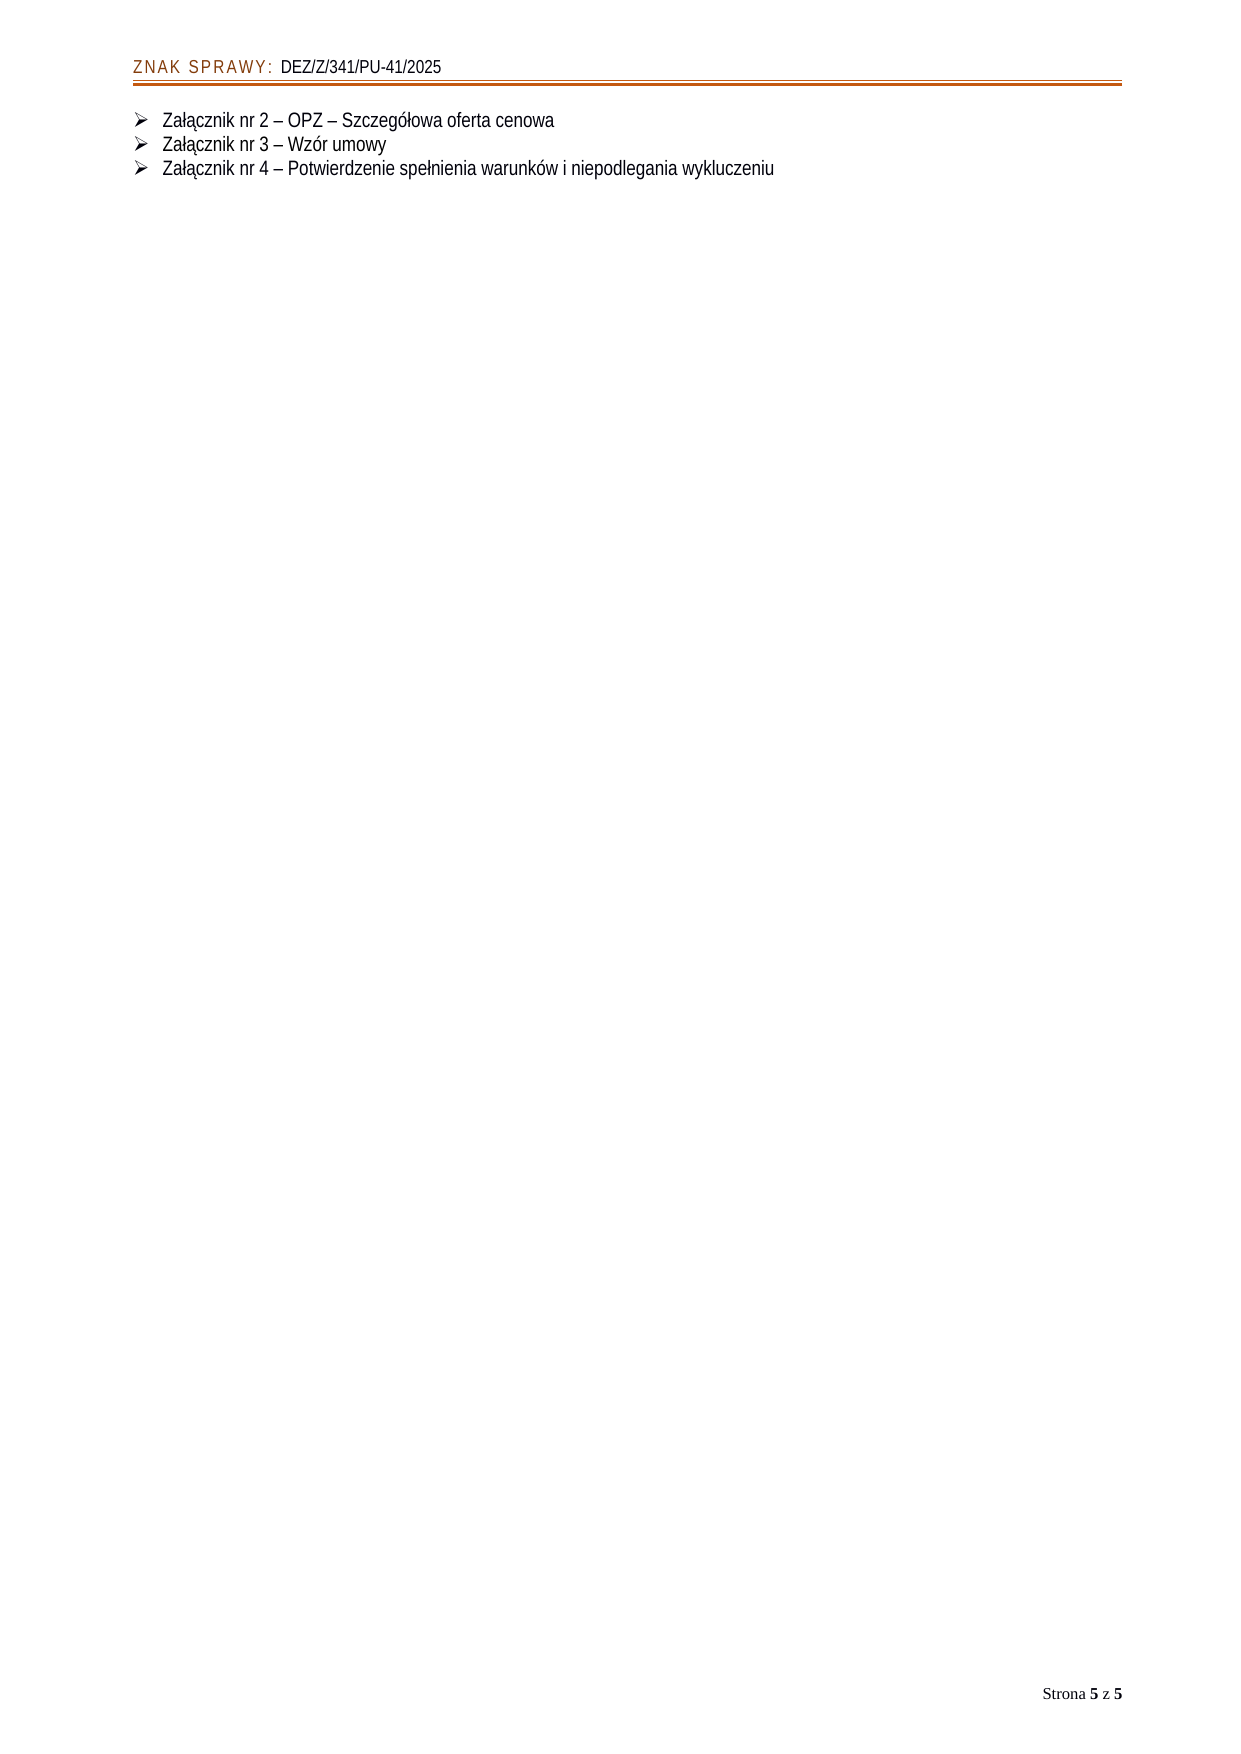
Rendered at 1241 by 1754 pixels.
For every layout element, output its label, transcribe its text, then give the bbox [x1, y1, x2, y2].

list Załącznik nr 2 – OPZ – Szczegółowa oferta cenowa [133, 108, 1122, 132]
list Załącznik nr 4 – Potwierdzenie spełnienia warunków i niepodlegania wykluczeniu [133, 156, 1122, 180]
list Załącznik nr 3 – Wzór umowy [133, 132, 1122, 156]
